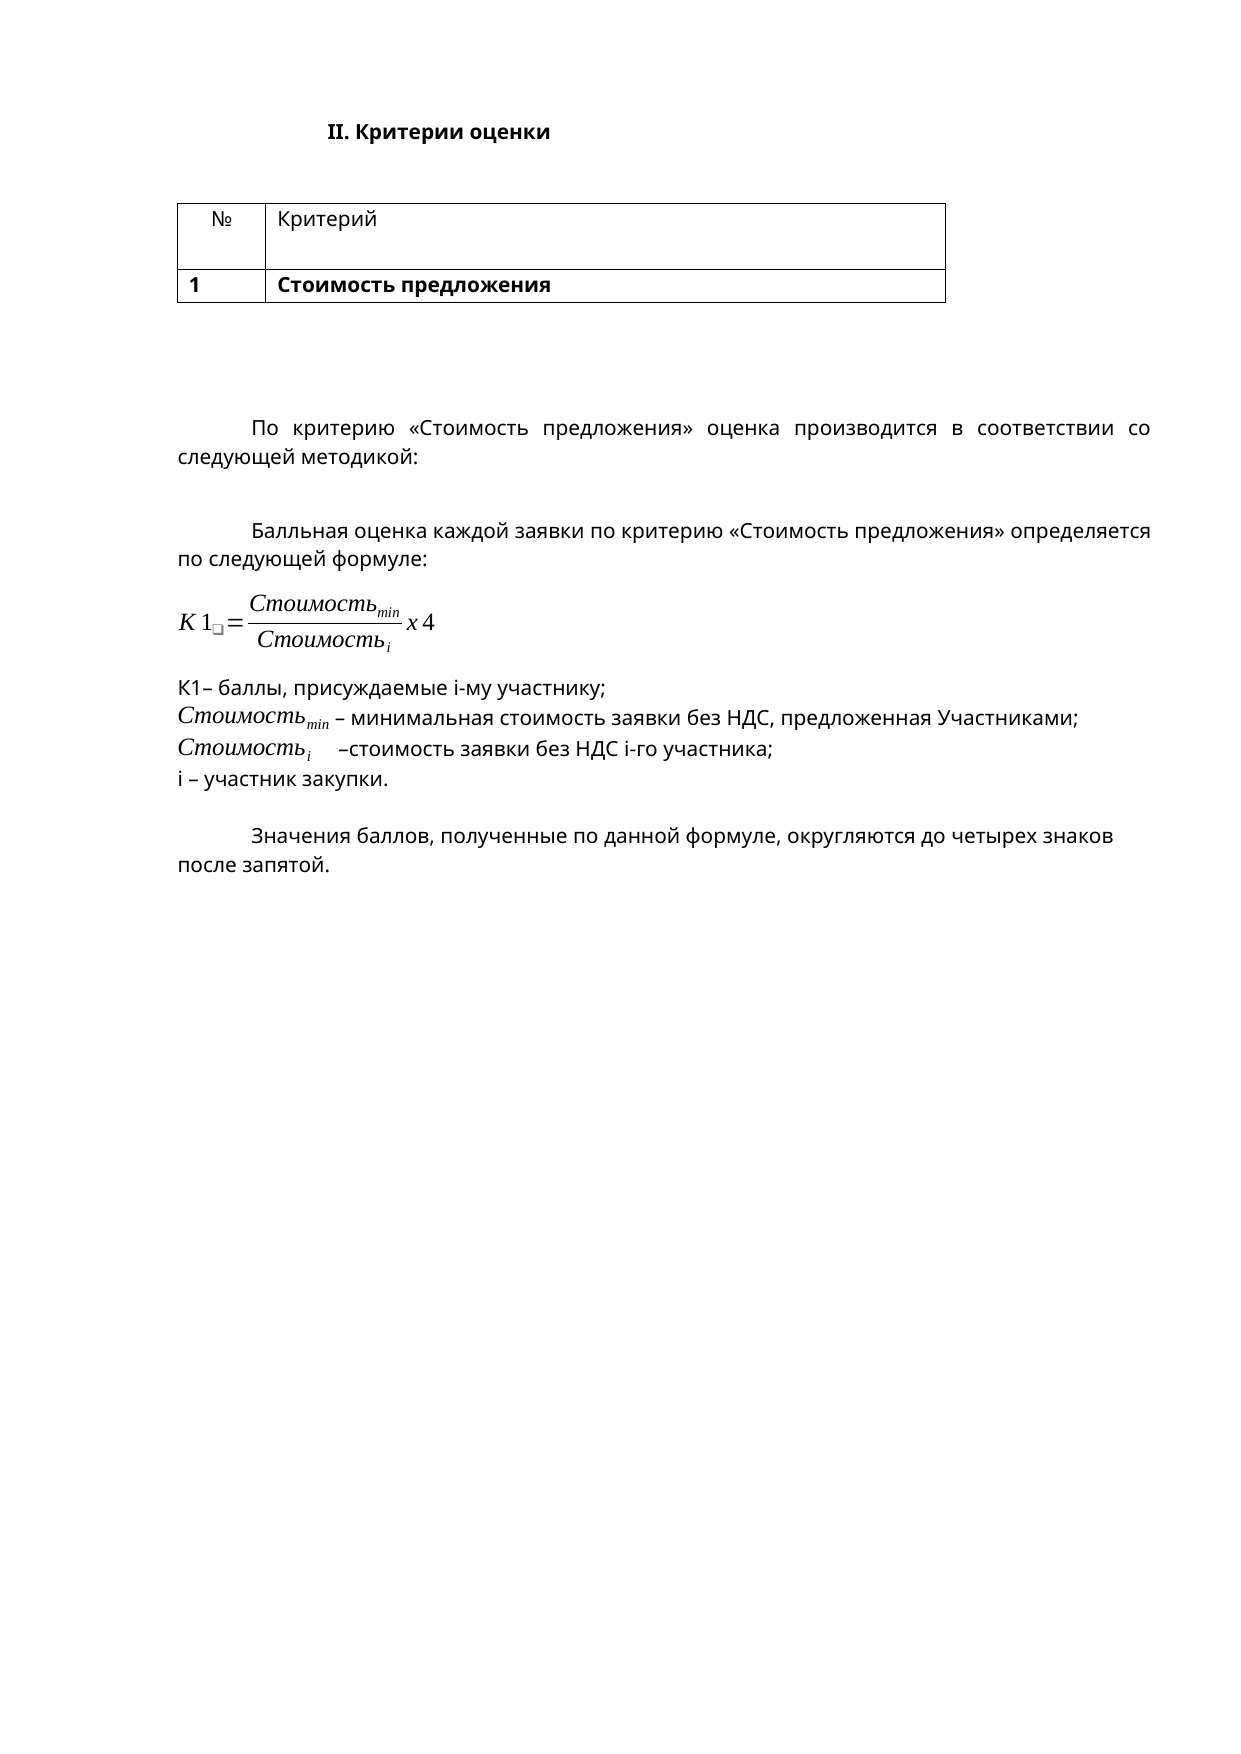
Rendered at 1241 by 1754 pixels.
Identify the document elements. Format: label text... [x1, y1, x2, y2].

table_cell 1 [178, 270, 265, 302]
table_cell Стоимость предложения [266, 270, 945, 302]
list II. Критерии оценки [327, 117, 1152, 146]
text – минимальная стоимость заявки без НДС, предложенная Участниками; [177, 702, 1152, 733]
table_header Критерий [266, 204, 945, 269]
text Балльная оценка каждой заявки по критерию «Стоимость предложения» определяется по следующей формуле: [177, 516, 1152, 573]
text i – участник закупки. [177, 764, 1152, 793]
text По критерию «Стоимость предложения» оценка производится в соответствии со следующей методикой: [177, 413, 1152, 470]
table_header № [178, 204, 265, 269]
text Значения баллов, полученные по данной формуле, округляются до четырех знаков после запятой. [177, 821, 1152, 878]
text –стоимость заявки без НДС i-го участника; [177, 733, 1152, 764]
text К1– баллы, присуждаемые i-му участнику; [177, 673, 1152, 702]
